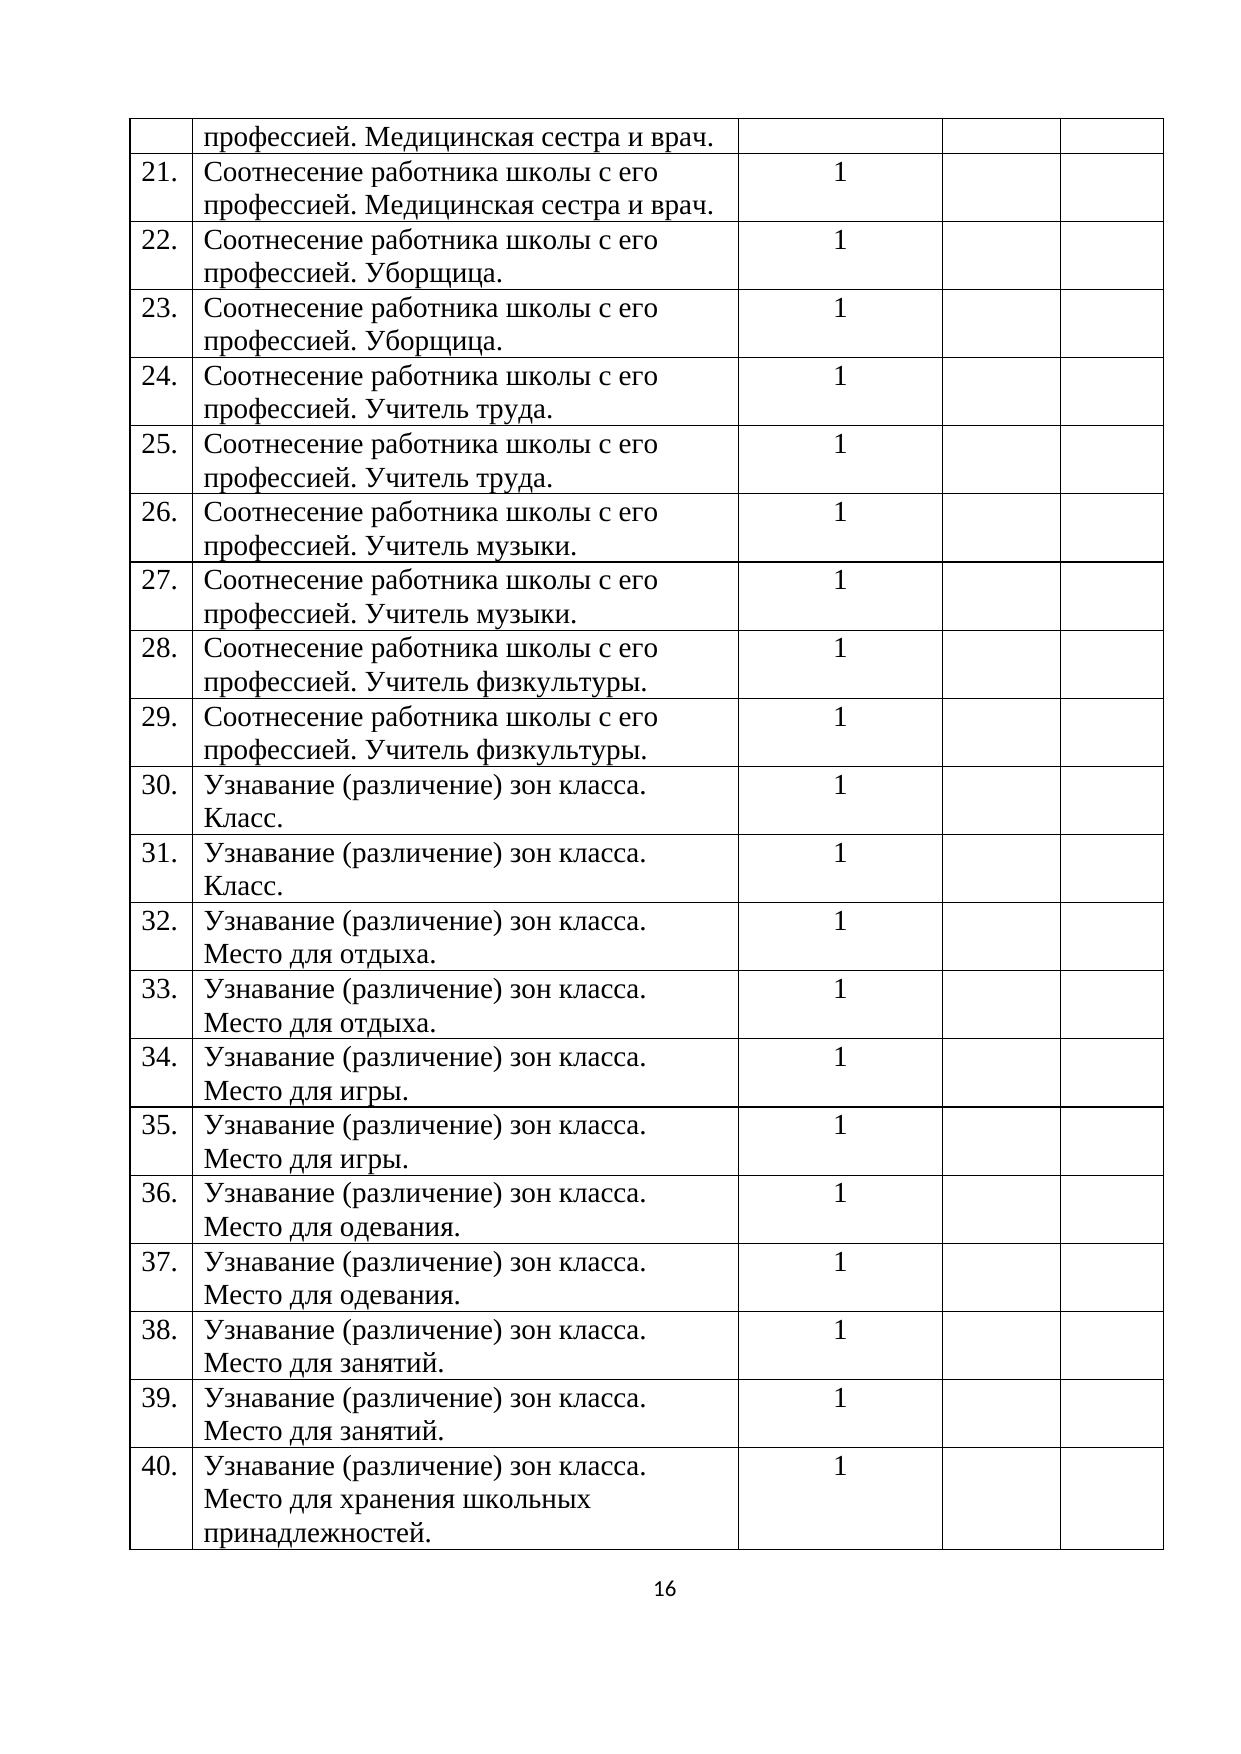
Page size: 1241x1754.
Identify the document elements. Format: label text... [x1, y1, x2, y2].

table_cell Узнавание (различение) зон класса. Место для занятий. [444, 1312, 738, 1379]
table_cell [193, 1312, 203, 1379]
table_cell 1 [739, 358, 942, 425]
table_cell 1 [739, 903, 942, 970]
table_cell [943, 222, 1060, 289]
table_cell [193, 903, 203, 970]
table_cell 1 [739, 1039, 942, 1106]
table_cell [1061, 119, 1163, 153]
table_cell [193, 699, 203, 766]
table_cell [943, 903, 1060, 970]
table_cell [131, 699, 192, 766]
table_cell [131, 767, 192, 834]
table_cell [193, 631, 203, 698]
table_cell [1061, 358, 1163, 425]
table_cell [943, 699, 1060, 766]
table_cell [1061, 1380, 1163, 1447]
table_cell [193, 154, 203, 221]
table_cell [131, 154, 192, 221]
table_cell [131, 222, 192, 289]
table_cell Узнавание (различение) зон класса. Класс. [283, 767, 738, 834]
table_cell 1 [739, 835, 942, 902]
table_cell Соотнесение работника школы с его профессией. Учитель музыки. [577, 563, 738, 629]
table_cell [943, 1039, 1060, 1106]
table_cell [943, 971, 1060, 1038]
table_cell [131, 1039, 192, 1106]
table_cell 1 [739, 222, 942, 289]
table_cell Узнавание (различение) зон класса. Место для отдыха. [436, 971, 738, 1038]
table_cell [943, 426, 1060, 493]
table_cell [943, 835, 1060, 902]
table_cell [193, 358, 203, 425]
table_cell Узнавание (различение) зон класса. Класс. [193, 835, 738, 902]
table_cell [131, 1244, 192, 1311]
table_cell [131, 358, 192, 425]
table_cell 1 [739, 699, 942, 766]
table_cell 1 [739, 119, 942, 153]
table_cell [1061, 631, 1163, 698]
table_cell 1 [739, 1176, 942, 1243]
table_cell [131, 563, 192, 629]
table_cell [1061, 222, 1163, 289]
table_cell Соотнесение работника школы с его профессией. Учитель физкультуры. [648, 631, 738, 698]
table_cell [1061, 1244, 1163, 1311]
table_cell [131, 494, 192, 561]
table_cell [131, 1176, 192, 1243]
table_cell 1 [739, 631, 942, 698]
table_cell [943, 154, 1060, 221]
table_cell 1 [739, 426, 942, 493]
table_cell 1 [739, 563, 942, 629]
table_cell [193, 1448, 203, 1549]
table_cell [1061, 154, 1163, 221]
table_cell 1 [739, 1448, 942, 1549]
table_cell Соотнесение работника школы с его профессией. Учитель музыки. [577, 494, 738, 561]
table_cell [943, 1176, 1060, 1243]
table_cell 1 [739, 1380, 942, 1447]
table_cell 1 [739, 1244, 942, 1311]
table_cell [1061, 1312, 1163, 1379]
table_cell Соотнесение работника школы с его профессией. Учитель труда. [553, 426, 738, 493]
table_cell [1061, 1039, 1163, 1106]
table_cell [131, 971, 192, 1038]
table_cell Узнавание (различение) зон класса. Место для игры. [409, 1039, 738, 1106]
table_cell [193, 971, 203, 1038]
table_cell 1 [739, 1312, 942, 1379]
table_cell 1 [739, 1108, 942, 1174]
table_cell [943, 358, 1060, 425]
table_cell [131, 290, 192, 357]
table_cell [131, 426, 192, 493]
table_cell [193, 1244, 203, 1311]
table_cell [131, 1312, 192, 1379]
table_cell [1061, 835, 1163, 902]
table_cell [943, 563, 1060, 629]
table_cell 1 [739, 494, 942, 561]
table_cell [943, 1108, 1060, 1174]
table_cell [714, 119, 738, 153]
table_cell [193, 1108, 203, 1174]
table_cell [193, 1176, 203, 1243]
table_cell 1 [739, 767, 942, 834]
table_cell [131, 119, 192, 153]
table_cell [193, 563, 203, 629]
table_cell [1061, 971, 1163, 1038]
table_cell [1061, 1108, 1163, 1174]
table_cell [1061, 1448, 1163, 1549]
table_cell Соотнесение работника школы с его профессией. Учитель физкультуры. [648, 699, 738, 766]
table_cell [1061, 426, 1163, 493]
table_cell [943, 1380, 1060, 1447]
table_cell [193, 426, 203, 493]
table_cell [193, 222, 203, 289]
table_cell [943, 1312, 1060, 1379]
table_cell [131, 1448, 192, 1549]
table_cell [943, 631, 1060, 698]
table_cell [131, 835, 192, 902]
table_cell [1061, 494, 1163, 561]
table_cell [131, 1380, 192, 1447]
table_cell [1061, 290, 1163, 357]
table_cell [131, 631, 192, 698]
table_cell [1061, 1176, 1163, 1243]
table_cell [943, 1244, 1060, 1311]
table_cell 1 [739, 971, 942, 1038]
table_cell [1061, 903, 1163, 970]
table_cell [943, 767, 1060, 834]
table_cell [1061, 699, 1163, 766]
table_cell [131, 1108, 192, 1174]
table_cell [658, 154, 738, 221]
table_cell Узнавание (различение) зон класса. Место для игры. [409, 1108, 738, 1174]
table_cell [943, 494, 1060, 561]
table_cell Соотнесение работника школы с его профессией. Уборщица. [503, 222, 738, 289]
table_cell Узнавание (различение) зон класса. Место для одевания. [461, 1176, 738, 1243]
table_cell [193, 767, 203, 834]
table_cell Узнавание (различение) зон класса. Место для одевания. [461, 1244, 738, 1311]
table_cell [943, 1448, 1060, 1549]
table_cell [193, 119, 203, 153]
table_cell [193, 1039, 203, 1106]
table_cell 1 [739, 290, 942, 357]
table_cell [1061, 563, 1163, 629]
table_cell Узнавание (различение) зон класса. Место для занятий. [193, 1380, 738, 1447]
table_cell [1061, 767, 1163, 834]
table_cell [943, 119, 1060, 153]
table_cell 1 [739, 154, 942, 221]
table_cell [131, 903, 192, 970]
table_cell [432, 1448, 738, 1549]
table_cell Соотнесение работника школы с его профессией. Учитель труда. [553, 358, 738, 425]
table_cell Узнавание (различение) зон класса. Место для отдыха. [436, 903, 738, 970]
table_cell Соотнесение работника школы с его профессией. Уборщица. [193, 290, 738, 357]
table_cell [943, 290, 1060, 357]
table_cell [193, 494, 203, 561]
